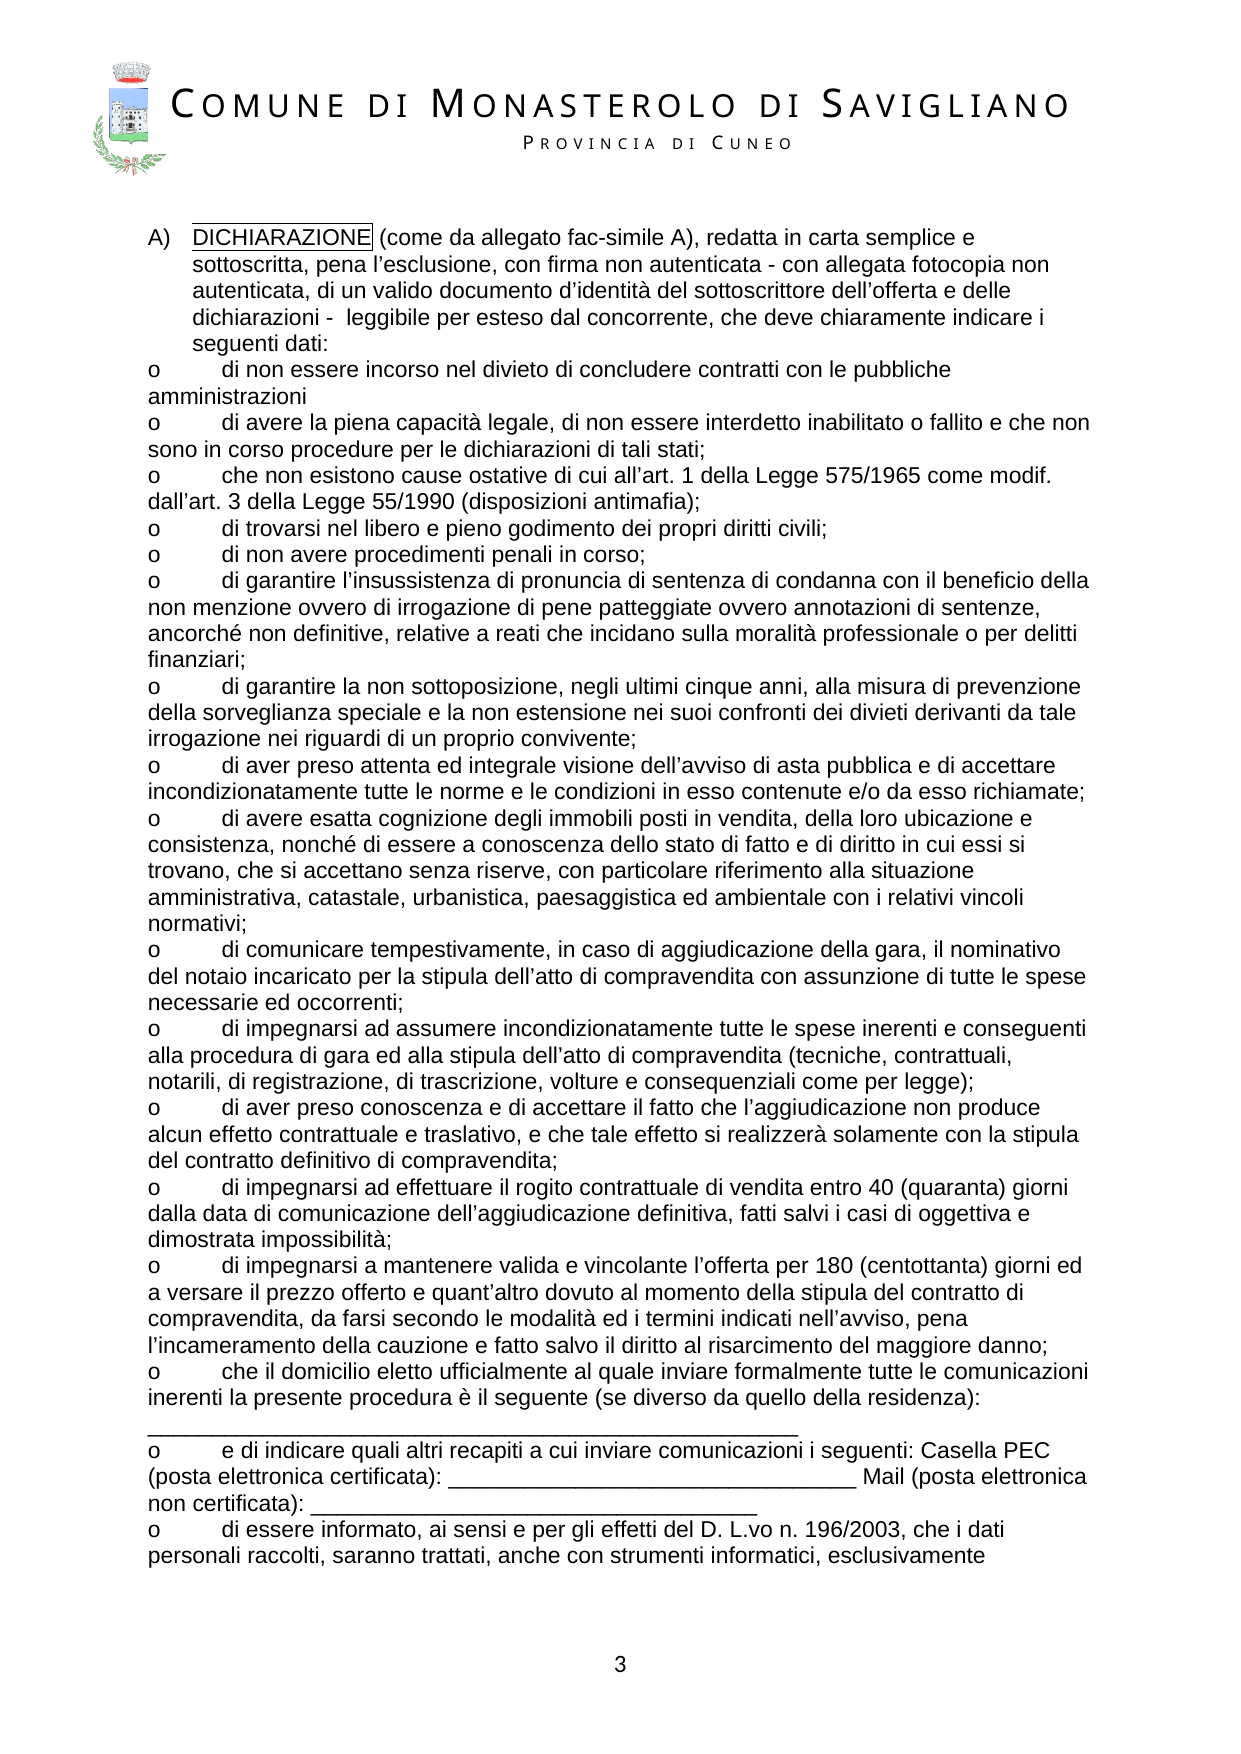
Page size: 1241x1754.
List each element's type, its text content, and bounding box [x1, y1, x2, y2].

text o di non avere procedimenti penali in corso; [148, 541, 1092, 567]
list DICHIARAZIONE (come da allegato fac-simile A), redatta in carta semplice e sottoscritta, pena l’esclusione, con firma non autenticata - con allegata fotocopia non autenticata, di un valido documento d’identità del sottoscrittore dell’offerta e delle dichiarazioni - leggibile per esteso dal concorrente, che deve chiaramente indicare i seguenti dati: [148, 223, 1092, 356]
text o di aver preso attenta ed integrale visione dell’avviso di asta pubblica e di accettare incondizionatamente tutte le norme e le condizioni in esso contenute e/o da esso richiamate; [148, 752, 1092, 804]
text o di comunicare tempestivamente, in caso di aggiudicazione della gara, il nominativo del notaio incaricato per la stipula dell’atto di compravendita con assunzione di tutte le spese necessarie ed occorrenti; [148, 936, 1092, 1015]
text o che il domicilio eletto ufficialmente al quale inviare formalmente tutte le comunicazioni inerenti la presente procedura è il seguente (se diverso da quello della residenza): ___________________________________________________ [148, 1358, 1092, 1437]
text o di non essere incorso nel divieto di concludere contratti con le pubbliche amministrazioni [148, 356, 1092, 409]
text o e di indicare quali altri recapiti a cui inviare comunicazioni i seguenti: Casella PEC (posta elettronica certificata): ________________________________ Mail (posta elettronica non certificata): ___________________________________ [148, 1437, 1092, 1516]
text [148, 1516, 1092, 1569]
text o di impegnarsi ad effettuare il rogito contrattuale di vendita entro 40 (quaranta) giorni dalla data di comunicazione dell’aggiudicazione definitiva, fatti salvi i casi di oggettiva e dimostrata impossibilità; [148, 1173, 1092, 1252]
text 2. MODALITA’ DI PARTECIPAZIONE ALL’ASTA [91, 56, 170, 176]
text o di trovarsi nel libero e pieno godimento dei propri diritti civili; [148, 514, 1092, 541]
text o di avere la piena capacità legale, di non essere interdetto inabilitato o fallito e che non sono in corso procedure per le dichiarazioni di tali stati; [148, 409, 1092, 462]
text o di garantire la non sottoposizione, negli ultimi cinque anni, alla misura di prevenzione della sorveglianza speciale e la non estensione nei suoi confronti dei divieti derivanti da tale irrogazione nei riguardi di un proprio convivente; [148, 673, 1092, 752]
text o che non esistono cause ostative di cui all’art. 1 della Legge 575/1965 come modif. dall’art. 3 della Legge 55/1990 (disposizioni antimafia); [148, 462, 1092, 514]
text o di avere esatta cognizione degli immobili posti in vendita, della loro ubicazione e consistenza, nonché di essere a conoscenza dello stato di fatto e di diritto in cui essi si trovano, che si accettano senza riserve, con particolare riferimento alla situazione amministrativa, catastale, urbanistica, paesaggistica ed ambientale con i relativi vincoli normativi; [148, 804, 1092, 936]
text o di impegnarsi ad assumere incondizionatamente tutte le spese inerenti e conseguenti alla procedura di gara ed alla stipula dell’atto di compravendita (tecniche, contrattuali, notarili, di registrazione, di trascrizione, volture e consequenziali come per legge); [148, 1015, 1092, 1094]
text o di impegnarsi a mantenere valida e vincolante l’offerta per 180 (centottanta) giorni ed a versare il prezzo offerto e quant’altro dovuto al momento della stipula del contratto di compravendita, da farsi secondo le modalità ed i termini indicati nell’avviso, pena l’incameramento della cauzione e fatto salvo il diritto al risarcimento del maggiore danno; [148, 1252, 1092, 1358]
text o di aver preso conoscenza e di accettare il fatto che l’aggiudicazione non produce alcun effetto contrattuale e traslativo, e che tale effetto si realizzerà solamente con la stipula del contratto definitivo di compravendita; [148, 1094, 1092, 1173]
text o di garantire l’insussistenza di pronuncia di sentenza di condanna con il beneficio della non menzione ovvero di irrogazione di pene patteggiate ovvero annotazioni di sentenze, ancorché non definitive, relative a reati che incidano sulla moralità professionale o per delitti finanziari; [148, 567, 1092, 673]
